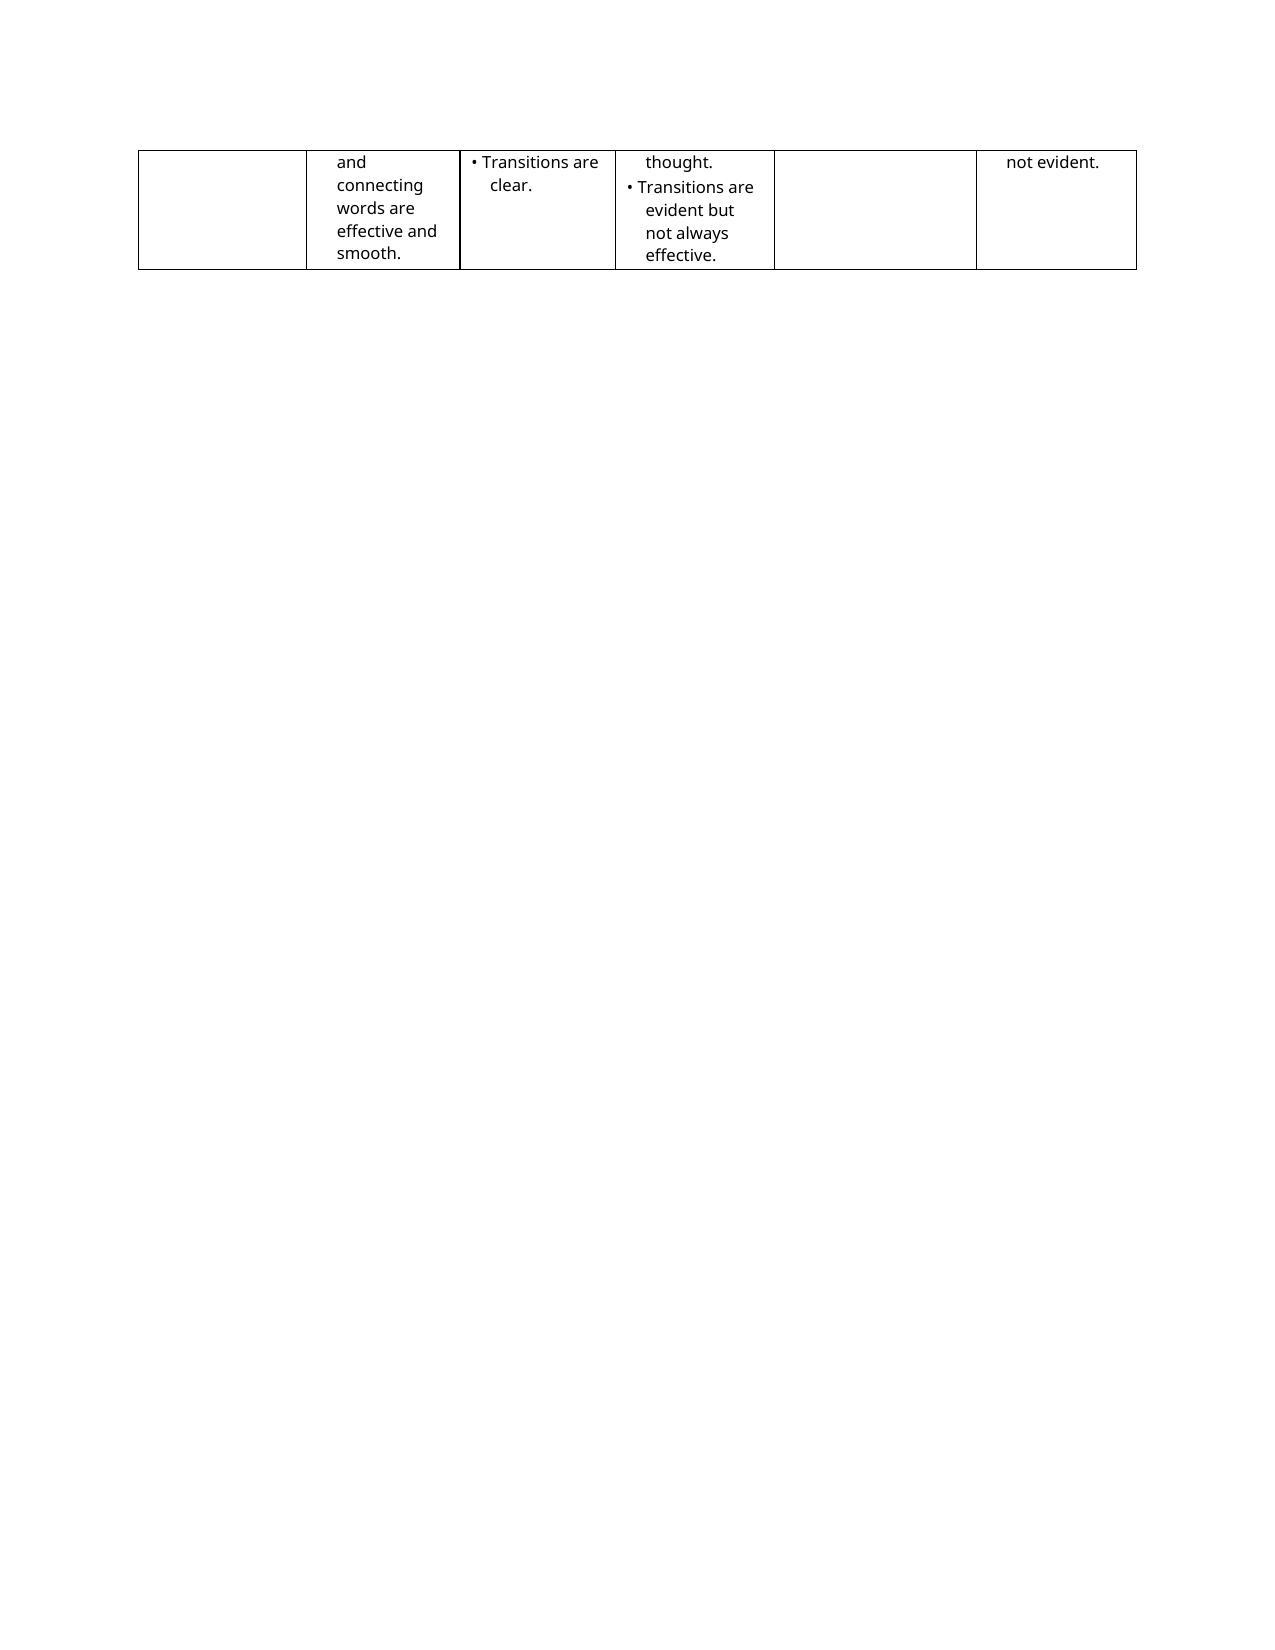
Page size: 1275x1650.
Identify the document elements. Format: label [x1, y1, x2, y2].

table_cell [139, 151, 306, 269]
table_cell [977, 151, 1136, 269]
table_cell [616, 151, 774, 269]
table_cell [307, 151, 459, 269]
table_cell [461, 151, 615, 269]
table_cell [775, 151, 976, 269]
